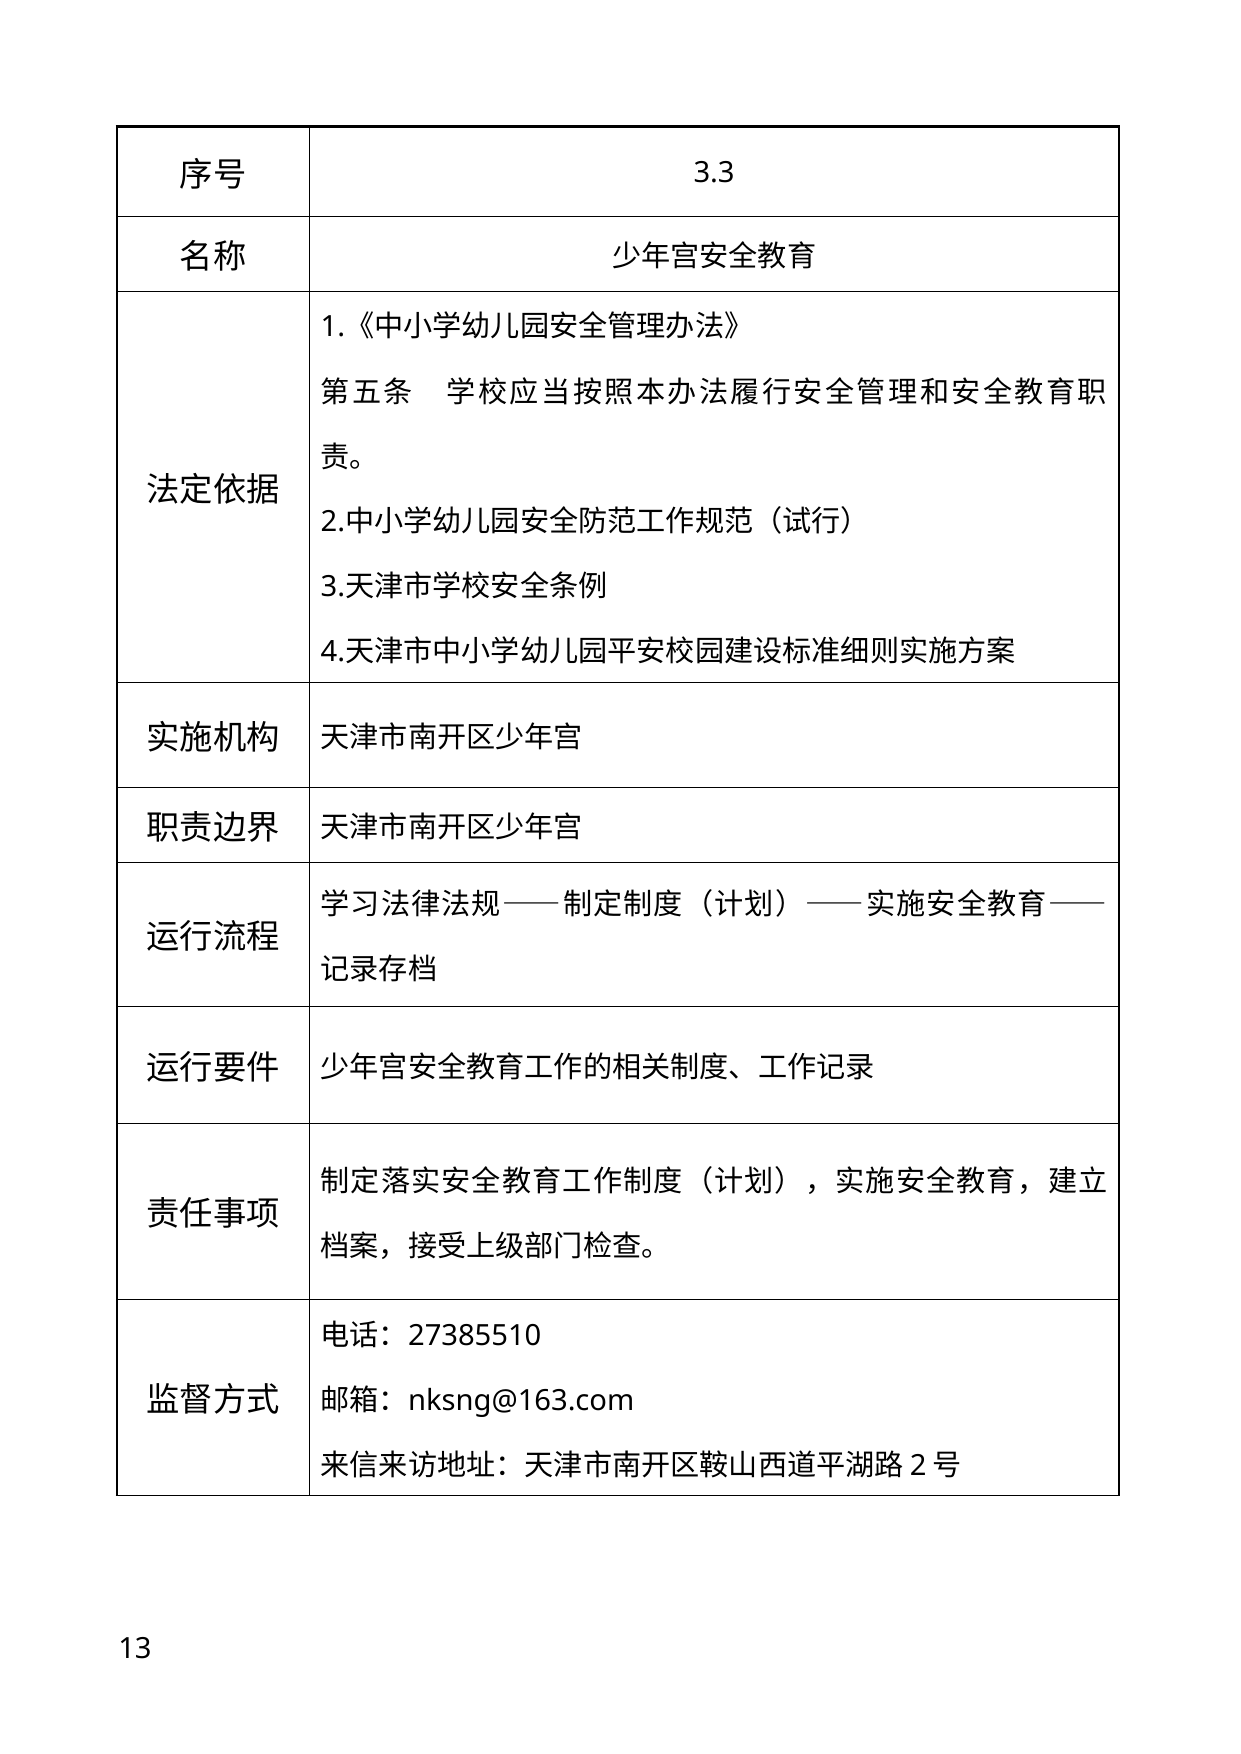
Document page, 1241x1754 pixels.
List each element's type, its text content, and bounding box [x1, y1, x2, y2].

table_cell 运行流程 [118, 863, 309, 1006]
table_cell 学习法律法规——制定制度（计划）——实施安全教育——记录存档 [310, 863, 1118, 1006]
table_cell 电话：27385510 邮箱：nksng@163.com 来信来访地址：天津市南开区鞍山西道平湖路2号 [310, 1300, 1118, 1495]
table_cell 天津市南开区少年宫 [310, 788, 1118, 862]
table_cell 法定依据 [118, 292, 309, 682]
table_cell 3.3 [310, 128, 1118, 216]
table_cell 制定落实安全教育工作制度（计划），实施安全教育，建立档案，接受上级部门检查。 [310, 1124, 1118, 1299]
table_cell 监督方式 [118, 1300, 309, 1495]
table_cell 1.《中小学幼儿园安全管理办法》 第五条 学校应当按照本办法履行安全管理和安全教育职责。 2.中小学幼儿园安全防范工作规范（试行） 3.天津市学校安全条例 4.天津市中小学幼儿园平安校园建设标准细则实施方案 [310, 292, 1118, 682]
table_cell 天津市南开区少年宫 [310, 683, 1118, 787]
table_cell 运行要件 [118, 1007, 309, 1123]
table_cell 责任事项 [118, 1124, 309, 1299]
table_cell 职责边界 [118, 788, 309, 862]
table_cell 少年宫安全教育工作的相关制度、工作记录 [310, 1007, 1118, 1123]
table_cell 序号 [118, 128, 309, 216]
table_cell 少年宫安全教育 [310, 217, 1118, 291]
table_cell 实施机构 [118, 683, 309, 787]
table_cell 名称 [118, 217, 309, 291]
